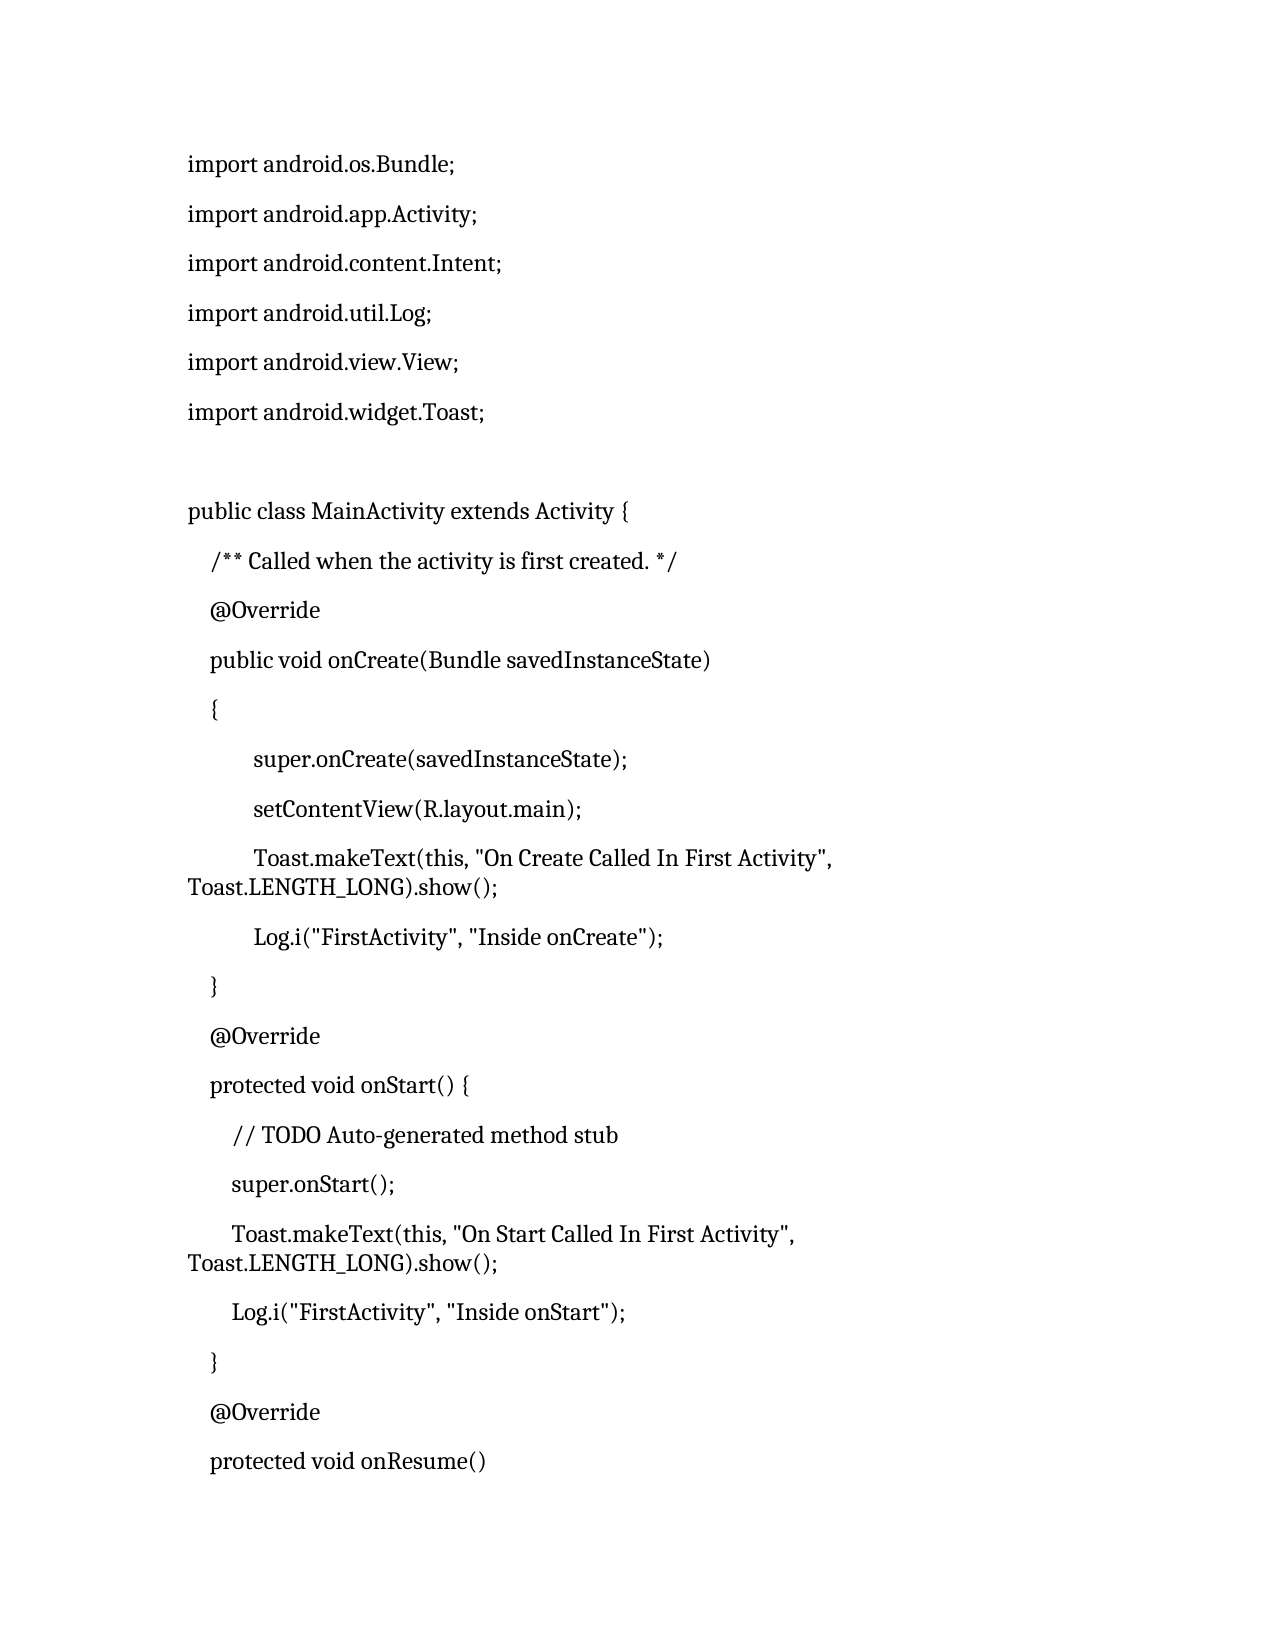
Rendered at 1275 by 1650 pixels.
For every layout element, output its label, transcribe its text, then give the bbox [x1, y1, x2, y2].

text import android.widget.Toast; [187, 398, 1087, 427]
text super.onCreate(savedInstanceState); [187, 745, 1087, 774]
text public class MainActivity extends Activity { [187, 497, 1087, 526]
text } [187, 972, 1087, 1001]
text Log.i("FirstActivity", "Inside onStart"); [187, 1298, 1087, 1327]
text Log.i("FirstActivity", "Inside onCreate"); [187, 922, 1087, 951]
text super.onStart(); [187, 1170, 1087, 1199]
text setContentView(R.layout.main); [187, 794, 1087, 823]
text @Override [187, 596, 1087, 625]
text import android.os.Bundle; [187, 150, 1087, 179]
text Toast.makeText(this, "On Start Called In First Activity", Toast.LENGTH_LONG).show(); [187, 1220, 1087, 1277]
text @Override [187, 1022, 1087, 1050]
text import android.view.View; [187, 348, 1087, 377]
text @Override [187, 1397, 1087, 1426]
text protected void onStart() { [187, 1071, 1087, 1100]
text public void onCreate(Bundle savedInstanceState) [187, 646, 1087, 674]
text import android.content.Intent; [187, 249, 1087, 278]
text protected void onResume() [187, 1447, 1087, 1476]
text import android.util.Log; [187, 299, 1087, 327]
text { [187, 695, 1087, 724]
text } [187, 1348, 1087, 1377]
text // TODO Auto-generated method stub [187, 1121, 1087, 1149]
text import android.app.Activity; [187, 199, 1087, 228]
text Toast.makeText(this, "On Create Called In First Activity", Toast.LENGTH_LONG).show(); [187, 844, 1087, 902]
text /** Called when the activity is first created. */ [187, 547, 1087, 575]
